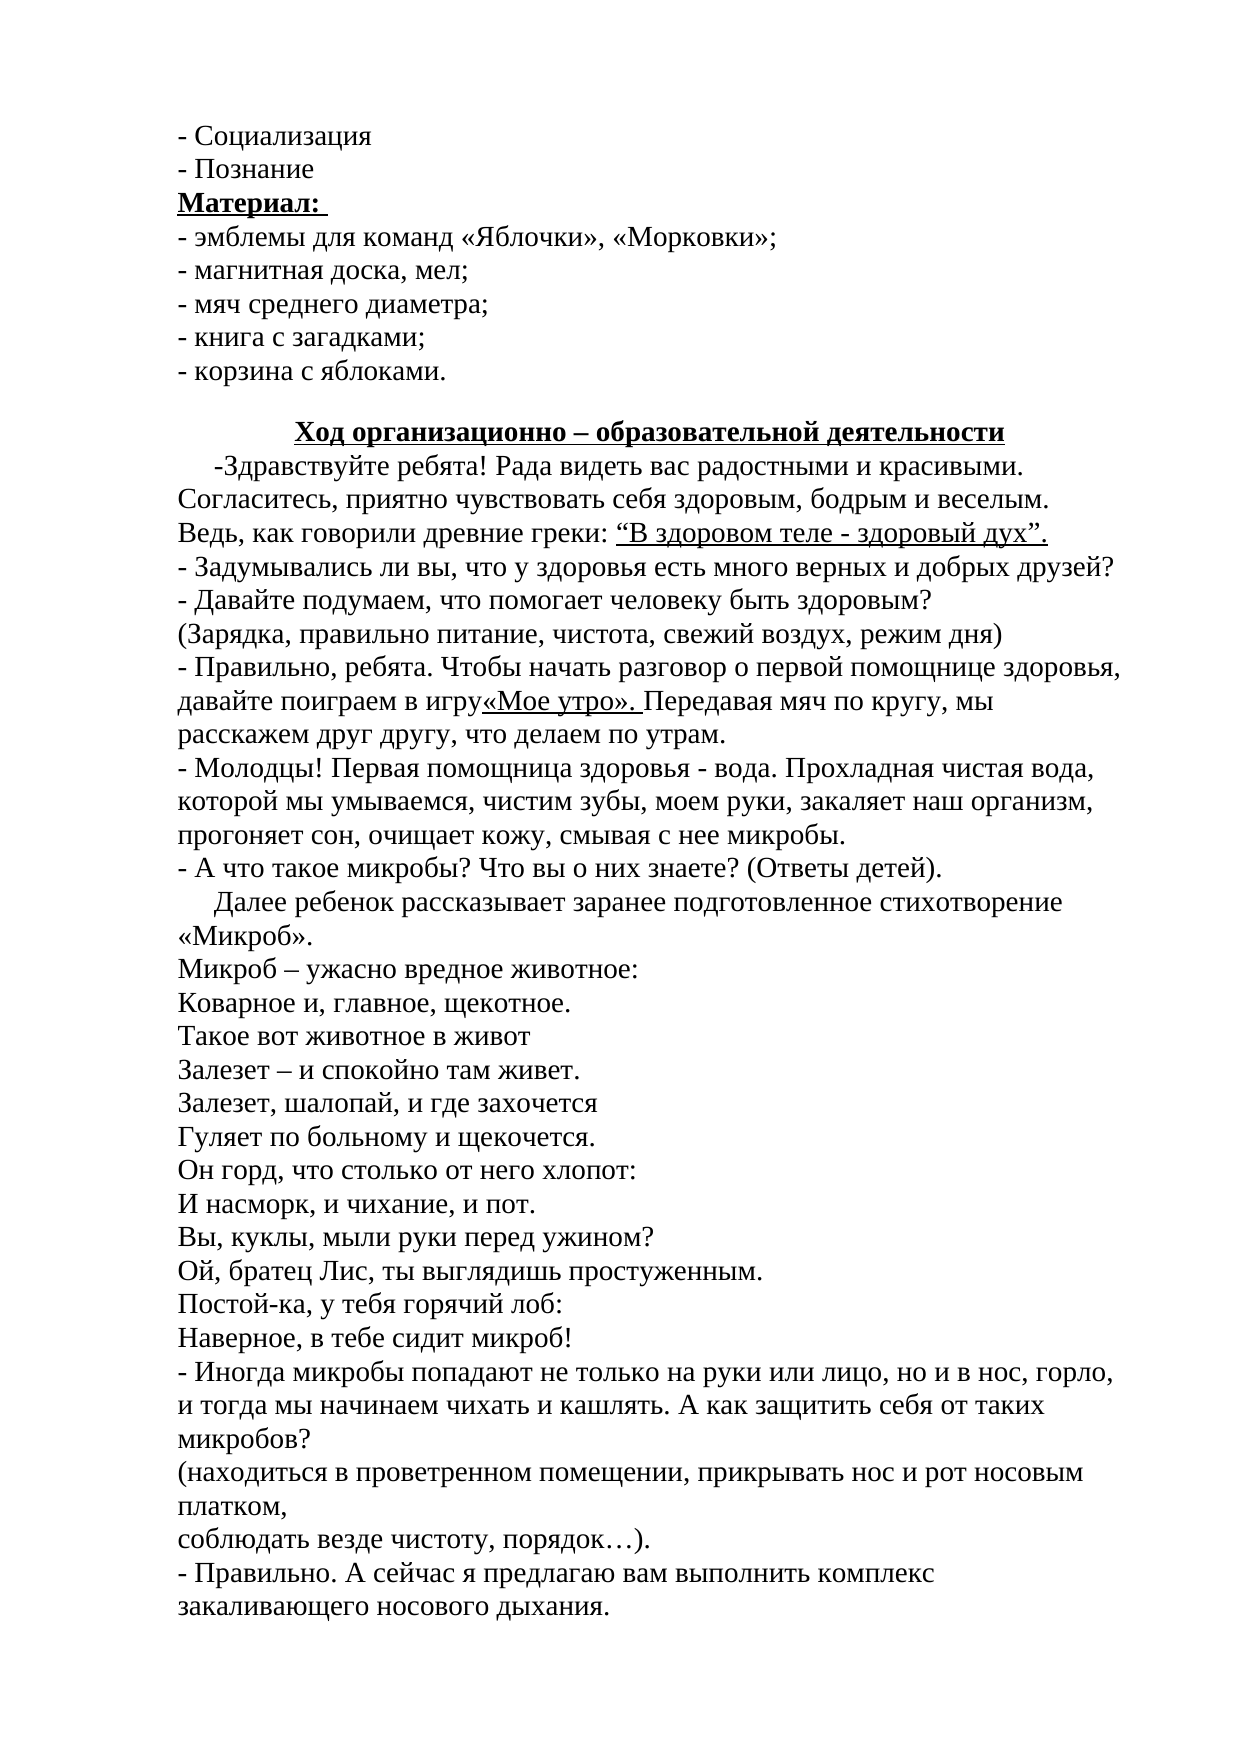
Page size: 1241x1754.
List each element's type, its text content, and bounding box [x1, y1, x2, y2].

text - А что такое микробы? Что вы о них знаете? (Ответы детей). [177, 851, 1122, 884]
text Гуляет по больному и щекочется. [177, 1119, 1122, 1152]
text Ход организационно – образовательной деятельности [177, 414, 1122, 448]
text - Правильно, ребята. Чтобы начать разговор о первой помощнице здоровья, давайте поиграем в игру«Мое утро». Передавая мяч по кругу, мы расскажем друг другу, что делаем по утрам. [177, 649, 1122, 750]
text Материал: - эмблемы для команд «Яблочки», «Морковки»; - магнитная доска, мел; - мяч среднего диаметра; - книга с загадками; - корзина с яблоками. [177, 185, 1122, 386]
text Наверное, в тебе сидит микроб! [177, 1320, 1122, 1354]
text (находиться в проветренном помещении, прикрывать нос и рот носовым платком, [177, 1454, 1122, 1521]
text Далее ребенок рассказывает заранее подготовленное стихотворение «Микроб». [177, 884, 1122, 951]
text Он горд, что столько от него хлопот: [177, 1152, 1122, 1186]
text (Зарядка, правильно питание, чистота, свежий воздух, режим дня) [177, 616, 1122, 649]
text Залезет – и спокойно там живет. [177, 1052, 1122, 1085]
text - Правильно. А сейчас я предлагаю вам выполнить комплекс закаливающего носового дыхания. [177, 1555, 1122, 1622]
text Такое вот животное в живот [177, 1018, 1122, 1052]
text Коварное и, главное, щекотное. [177, 985, 1122, 1018]
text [177, 118, 1122, 185]
text - Давайте подумаем, что помогает человеку быть здоровым? [177, 582, 1122, 616]
text Вы, куклы, мыли руки перед ужином? [177, 1219, 1122, 1253]
text - Иногда микробы попадают не только на руки или лицо, но и в нос, горло, и тогда мы начинаем чихать и кашлять. А как защитить себя от таких микробов? [177, 1354, 1122, 1454]
text Ой, братец Лис, ты выглядишь простуженным. [177, 1253, 1122, 1287]
text - Молодцы! Первая помощница здоровья - вода. Прохладная чистая вода, которой мы умываемся, чистим зубы, моем руки, закаляет наш организм, прогоняет сон, очищает кожу, смывая с нее микробы. [177, 750, 1122, 851]
text Микроб – ужасно вредное животное: [177, 951, 1122, 985]
text Постой-ка, у тебя горячий лоб: [177, 1287, 1122, 1320]
text - Задумывались ли вы, что у здоровья есть много верных и добрых друзей? [177, 549, 1122, 582]
text Залезет, шалопай, и где захочется [177, 1085, 1122, 1119]
text соблюдать везде чистоту, порядок…). [177, 1521, 1122, 1555]
text -Здравствуйте ребята! Рада видеть вас радостными и красивыми. Согласитесь, приятно чувствовать себя здоровым, бодрым и веселым. Ведь, как говорили древние греки: “В здоровом теле - здоровый дух”. [177, 448, 1122, 549]
text И насморк, и чихание, и пот. [177, 1186, 1122, 1219]
